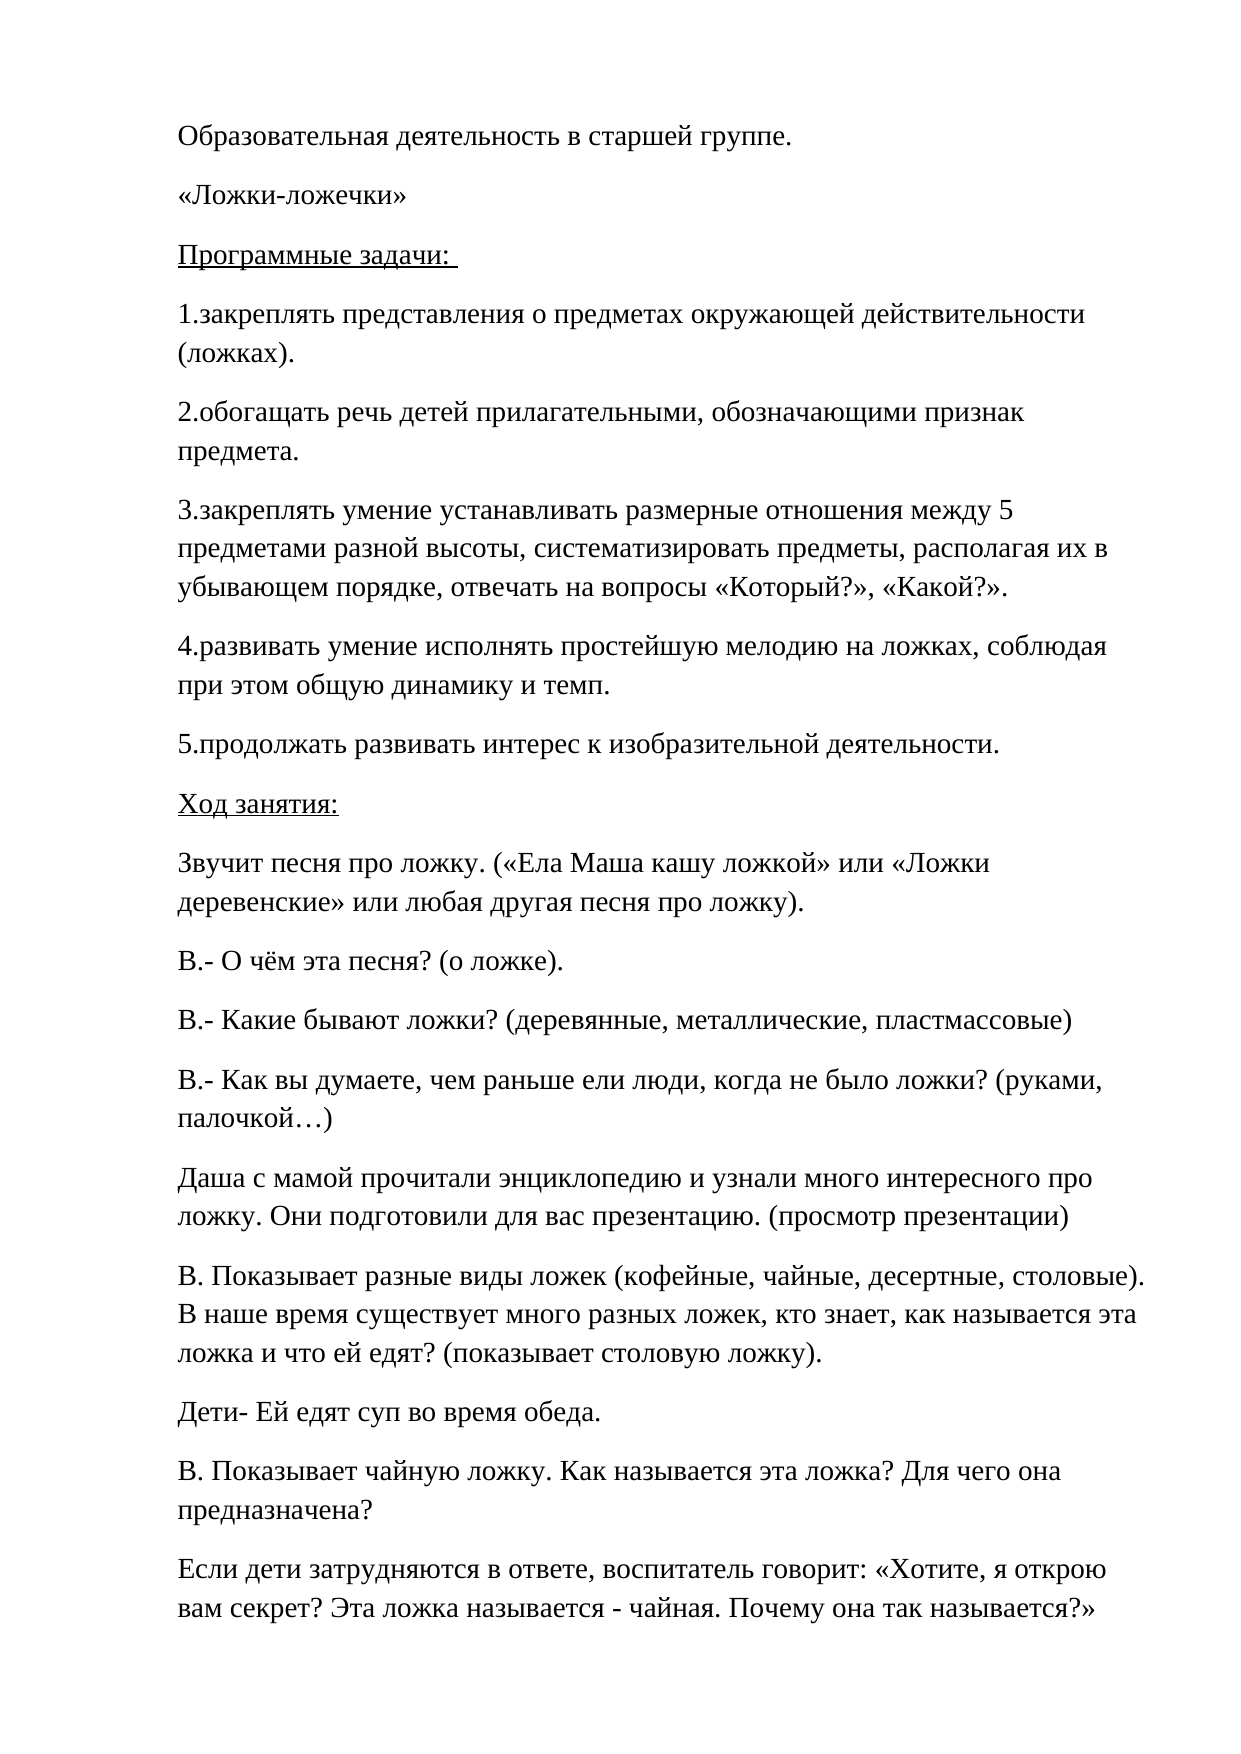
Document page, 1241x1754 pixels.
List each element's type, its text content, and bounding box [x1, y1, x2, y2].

text В.- Как вы думаете, чем раньше ели люди, когда не было ложки? (руками, палочкой…) [177, 1062, 1152, 1134]
text Программные задачи: [177, 237, 1152, 270]
text Даша с мамой прочитали энциклопедию и узнали много интересного про ложку. Они подготовили для вас презентацию. (просмотр презентации) [177, 1160, 1152, 1232]
text 4.развивать умение исполнять простейшую мелодию на ложках, соблюдая при этом общую динамику и темп. [177, 628, 1152, 701]
text «Ложки-ложечки» [177, 177, 1152, 211]
text 3.закреплять умение устанавливать размерные отношения между 5 предметами разной высоты, систематизировать предметы, располагая их в убывающем порядке, отвечать на вопросы «Который?», «Какой?». [177, 492, 1152, 603]
text 1.закреплять представления о предметах окружающей действительности (ложках). [177, 296, 1152, 368]
text Звучит песня про ложку. («Ела Маша кашу ложкой» или «Ложки деревенские» или любая другая песня про ложку). [177, 845, 1152, 917]
text Если дети затрудняются в ответе, воспитатель говорит: «Хотите, я открою вам секрет? Эта ложка называется - чайная. Почему она так называется?» [177, 1551, 1152, 1623]
text Образовательная деятельность в старшей группе. [177, 118, 1152, 152]
text В.- Какие бывают ложки? (деревянные, металлические, пластмассовые) [177, 1002, 1152, 1036]
text 5.продолжать развивать интерес к изобразительной деятельности. [177, 726, 1152, 760]
text 2.обогащать речь детей прилагательными, обозначающими признак предмета. [177, 394, 1152, 466]
text В. Показывает чайную ложку. Как называется эта ложка? Для чего она предназначена? [177, 1453, 1152, 1526]
text В.- О чём эта песня? (о ложке). [177, 943, 1152, 977]
text Ход занятия: [177, 786, 1152, 819]
text В. Показывает разные виды ложек (кофейные, чайные, десертные, столовые). В наше время существует много разных ложек, кто знает, как называется эта ложка и что ей едят? (показывает столовую ложку). [177, 1258, 1152, 1368]
text Дети- Ей едят суп во время обеда. [177, 1394, 1152, 1428]
